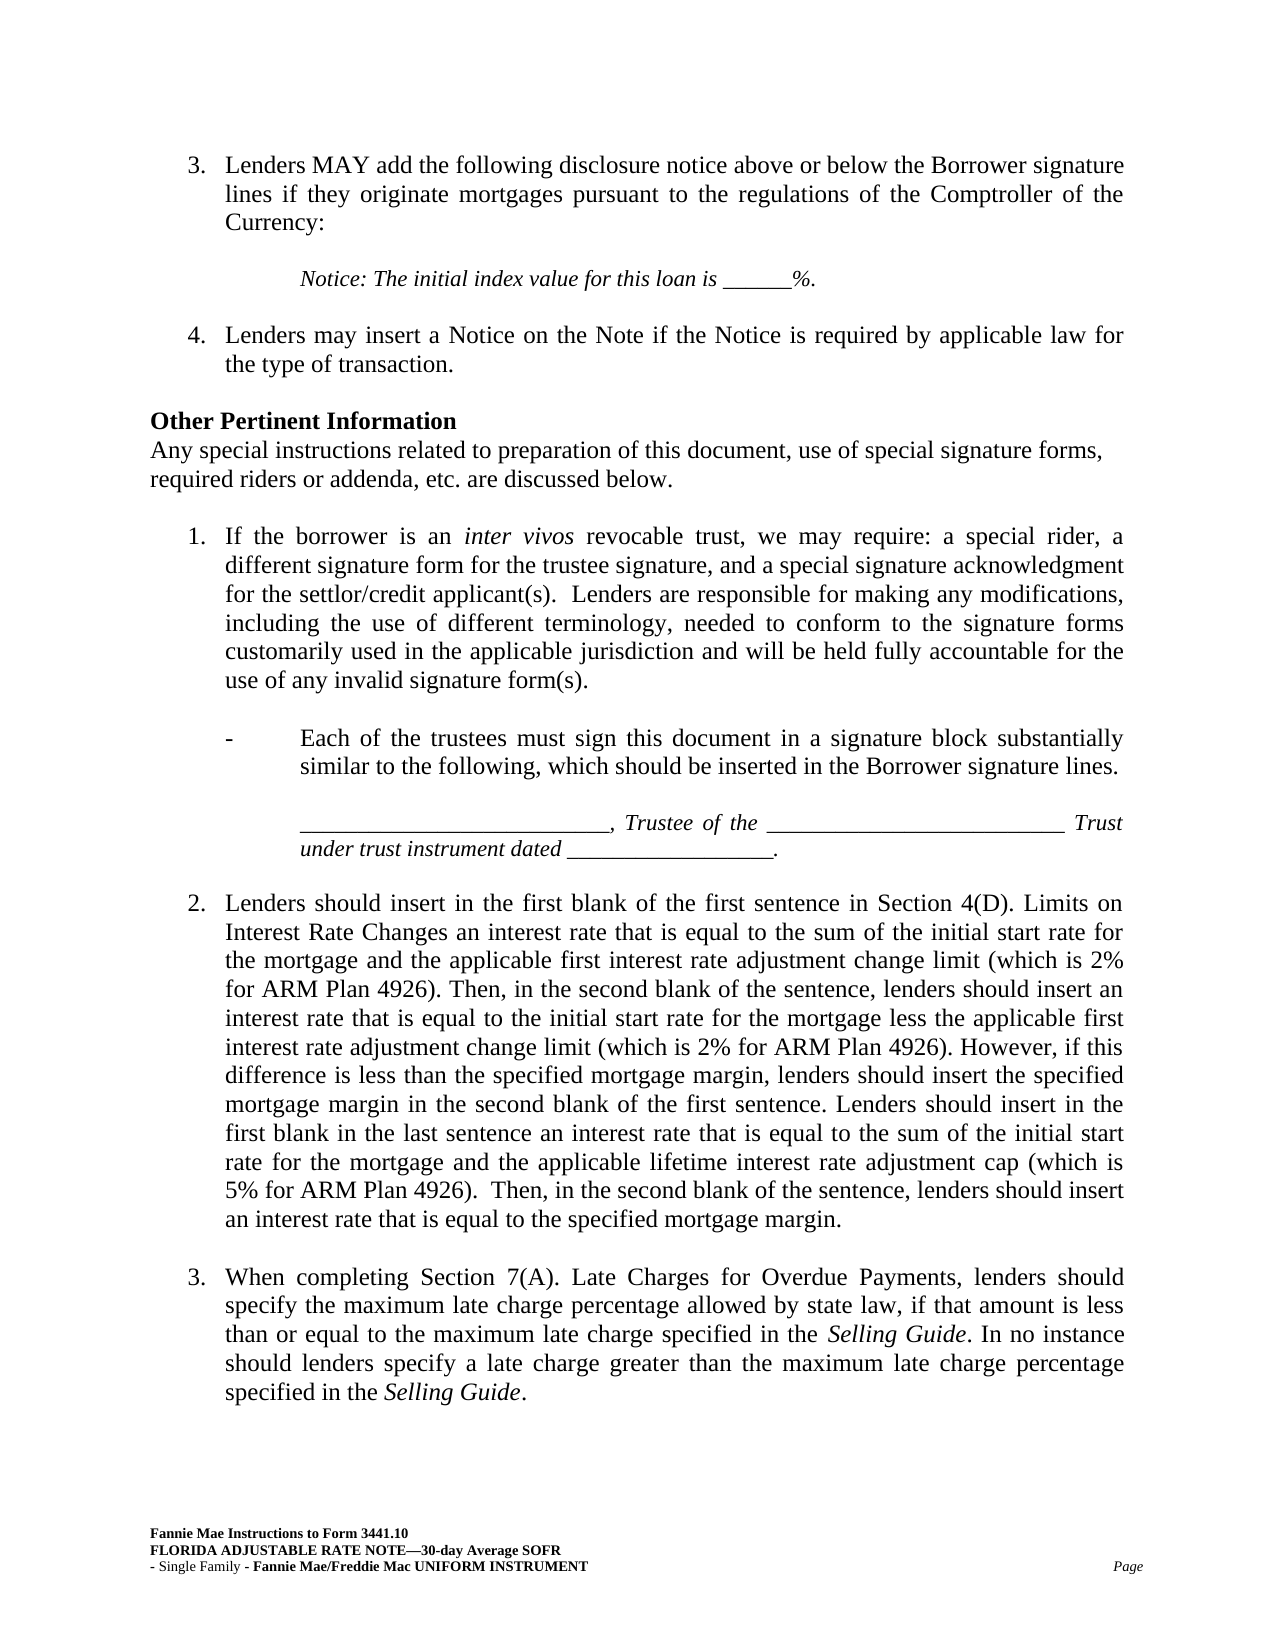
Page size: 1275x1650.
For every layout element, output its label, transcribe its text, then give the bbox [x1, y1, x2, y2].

list If the borrower is an inter vivos revocable trust, we may require: a special rider, a different signature form for the trustee signature, and a special signature acknowledgment for the settlor/credit applicant(s). Lenders are responsible for making any modifications, including the use of different terminology, needed to conform to the signature forms customarily used in the applicable jurisdiction and will be held fully accountable for the use of any invalid signature form(s). [187, 521, 1125, 694]
list Lenders MAY add the following disclosure notice above or below the Borrower signature lines if they originate mortgages pursuant to the regulations of the Comptroller of the Currency: [187, 150, 1125, 236]
text ___________________________, Trustee of the __________________________ Trust under trust instrument dated __________________. [300, 809, 1125, 862]
text Any special instructions related to preparation of this document, use of special signature forms, required riders or addenda, etc. are discussed below. [150, 435, 1125, 493]
list Lenders should insert in the first blank of the first sentence in Section 4(D). Limits on Interest Rate Changes an interest rate that is equal to the sum of the initial start rate for the mortgage and the applicable first interest rate adjustment change limit (which is 2% for ARM Plan 4926). Then, in the second blank of the sentence, lenders should insert an interest rate that is equal to the initial start rate for the mortgage less the applicable first interest rate adjustment change limit (which is 2% for ARM Plan 4926). However, if this difference is less than the specified mortgage margin, lenders should insert the specified mortgage margin in the second blank of the first sentence. Lenders should insert in the first blank in the last sentence an interest rate that is equal to the sum of the initial start rate for the mortgage and the applicable lifetime interest rate adjustment cap (which is 5% for ARM Plan 4926). Then, in the second blank of the sentence, lenders should insert an interest rate that is equal to the specified mortgage margin. [187, 888, 1125, 1233]
list Lenders may insert a Notice on the Note if the Notice is required by applicable law for the type of transaction. [187, 320, 1125, 378]
list When completing Section 7(A). Late Charges for Overdue Payments, lenders should specify the maximum late charge percentage allowed by state law, if that amount is less than or equal to the maximum late charge specified in the Selling Guide. In no instance should lenders specify a late charge greater than the maximum late charge percentage specified in the Selling Guide. [187, 1262, 1125, 1405]
text - Each of the trustees must sign this document in a signature block substantially similar to the following, which should be inserted in the Borrower signature lines. [225, 723, 1125, 780]
text Notice: The initial index value for this loan is ______%. [300, 265, 1125, 291]
text Other Pertinent Information [150, 406, 1125, 435]
